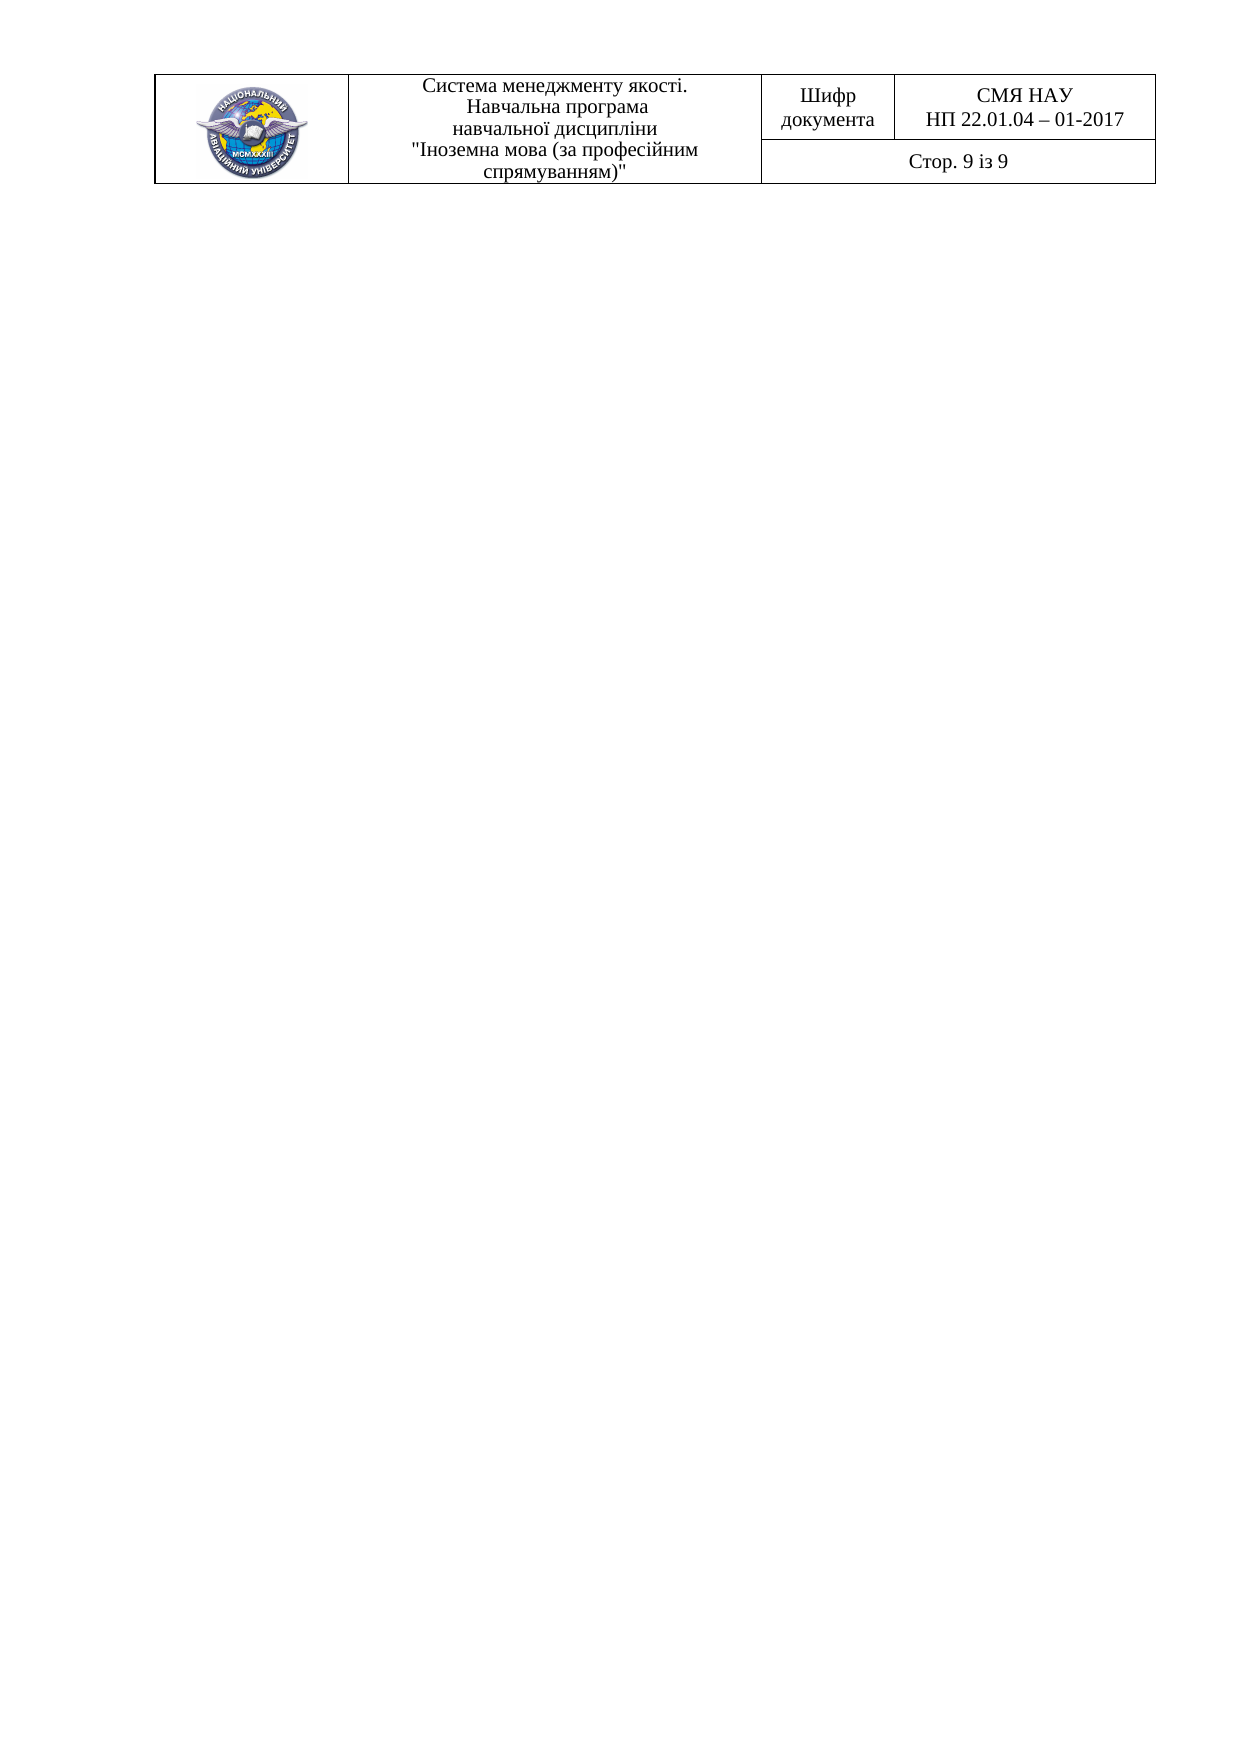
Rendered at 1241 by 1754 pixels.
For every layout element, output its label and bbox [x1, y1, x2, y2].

picture [196, 84, 308, 179]
